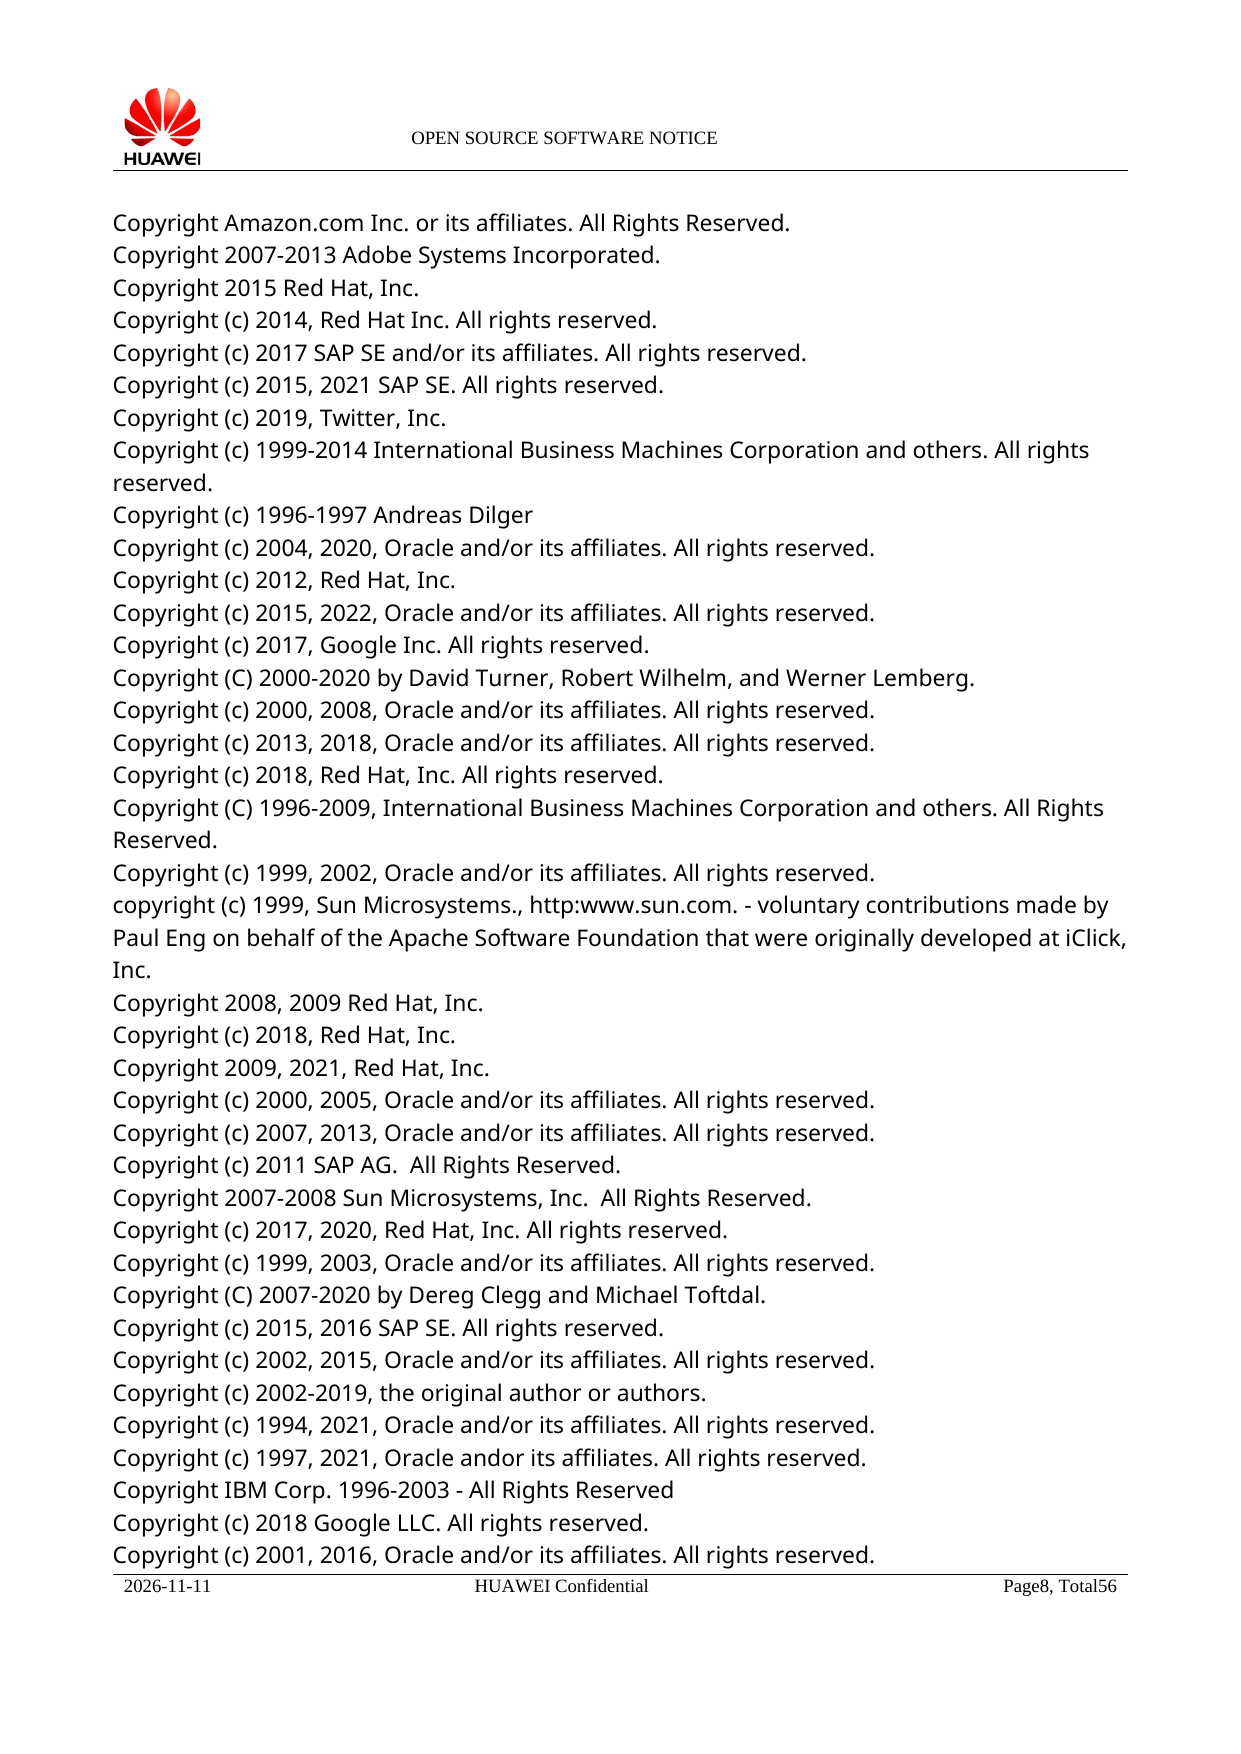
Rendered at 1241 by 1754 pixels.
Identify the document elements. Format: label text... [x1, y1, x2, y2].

picture [124, 88, 201, 165]
